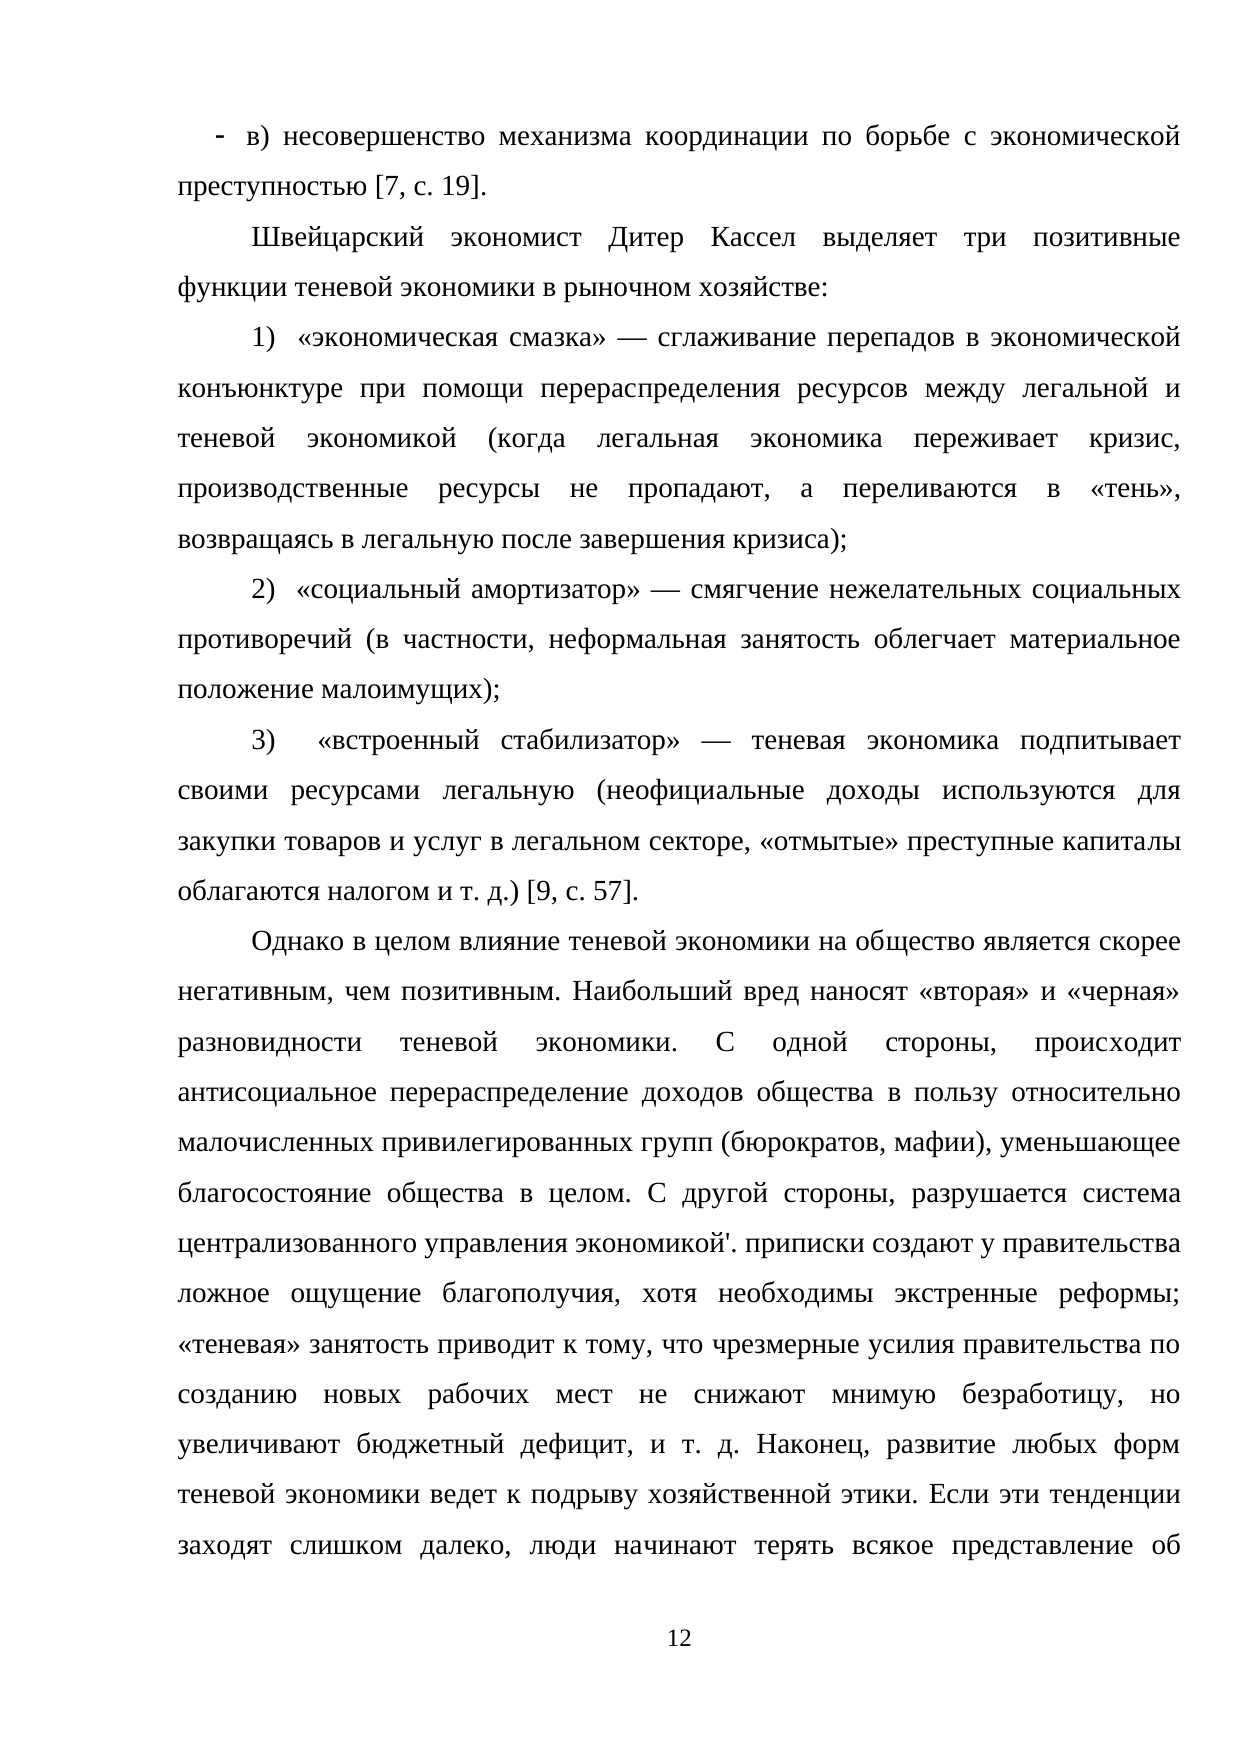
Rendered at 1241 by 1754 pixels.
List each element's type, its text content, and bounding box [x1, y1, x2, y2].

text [177, 923, 1181, 1561]
text 3) «встроенный стабилизатор» — теневая экономика подпитывает своими ресурсами легальную (неофициальные доходы используются для закупки товаров и услуг в легальном секторе, «отмытые» преступные капиталы облагаются налогом и т. д.) [9, c. 57]. [177, 722, 1181, 906]
list в) несовершенство механизма координации по борьбе с экономической преступностью [7, c. 19]. [177, 118, 1181, 202]
text Швейцарский экономист Дитер Кассел выделяет три позитивные функции теневой экономики в рыночном хозяйстве: [177, 219, 1181, 303]
text 1) «экономическая смазка» — сглаживание перепадов в экономической конъюнктуре при помощи перераспределения ресурсов между легальной и теневой экономикой (когда легальная экономика переживает кризис, производственные ресурсы не пропадают, а переливаются в «тень», возвращаясь в легальную после завершения кризиса); [177, 319, 1181, 554]
text 2) «социальный амортизатор» — смягчение нежелательных социальных противоречий (в частности, неформальная занятость облегчает материальное положение малоимущих); [177, 571, 1181, 705]
